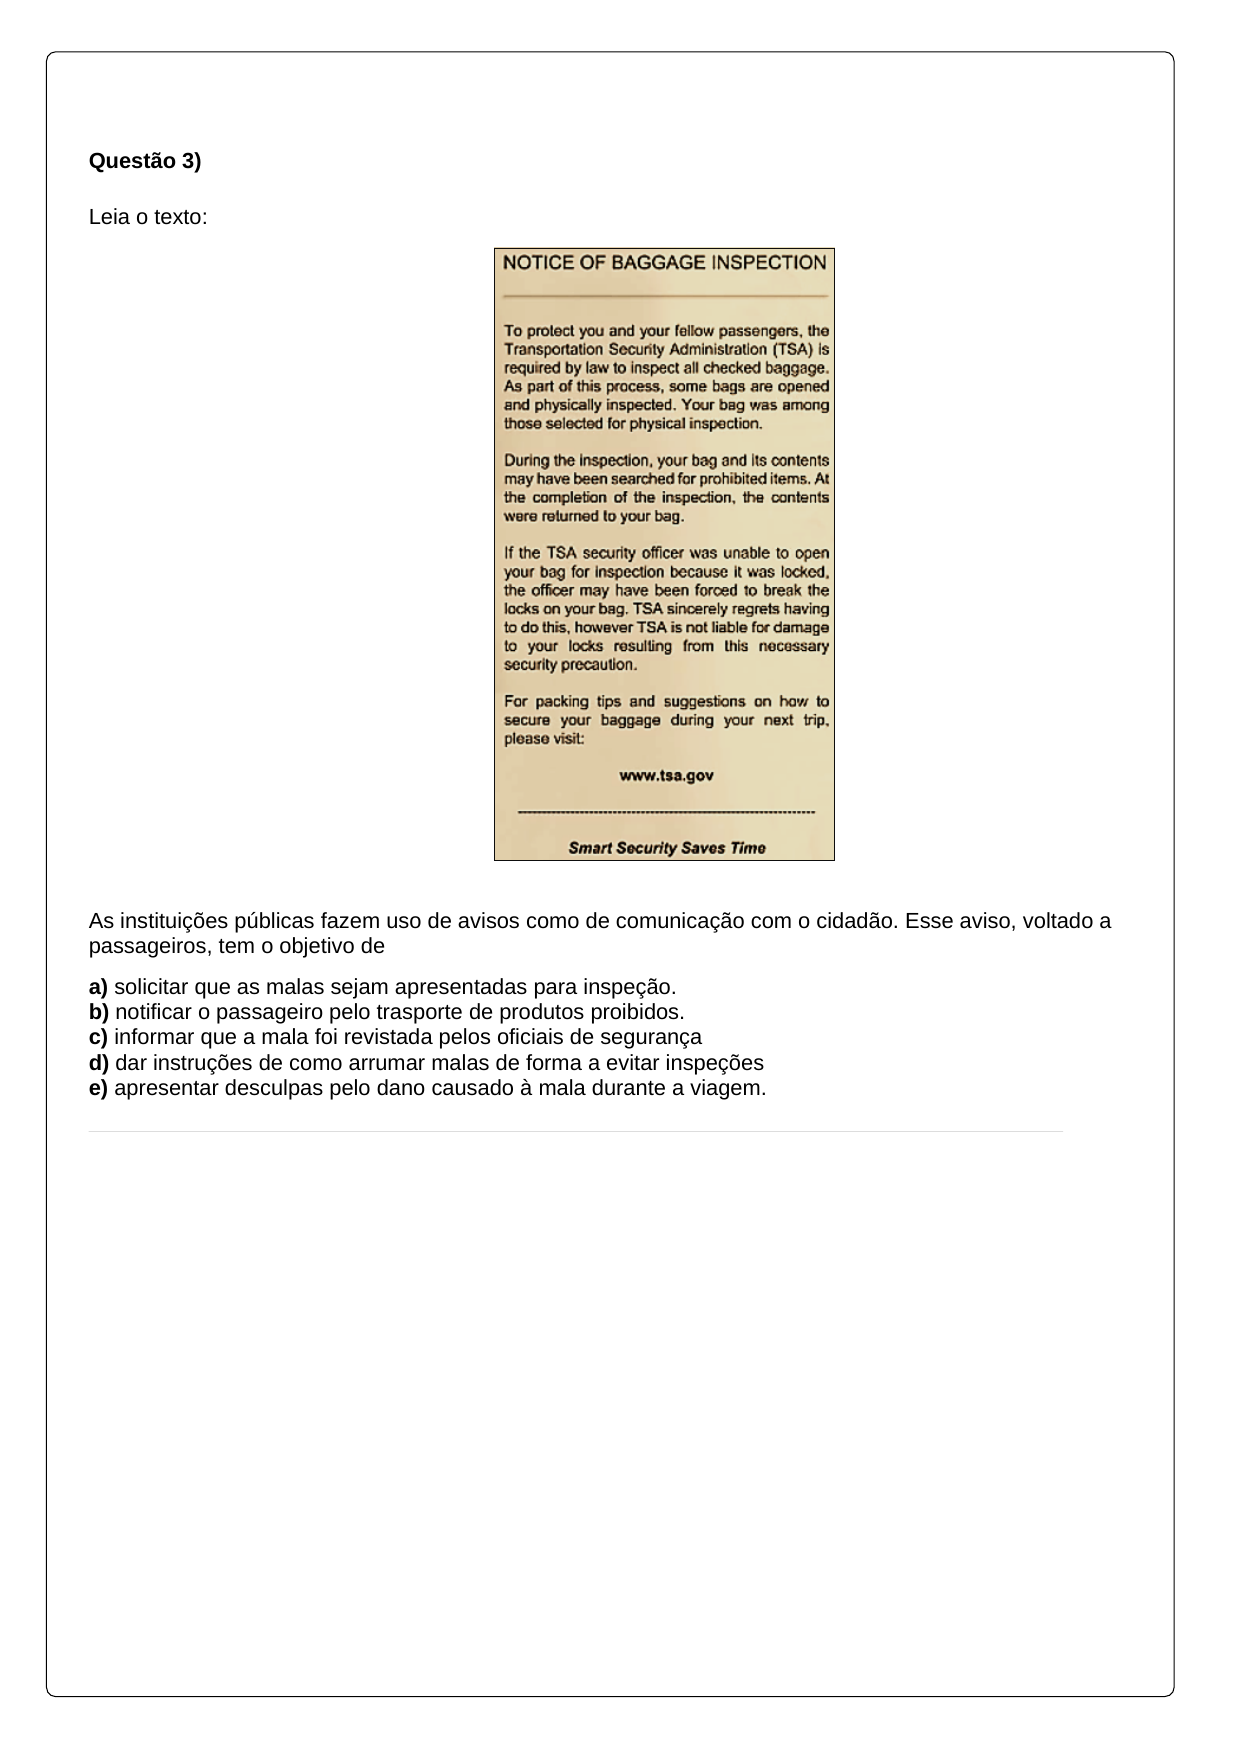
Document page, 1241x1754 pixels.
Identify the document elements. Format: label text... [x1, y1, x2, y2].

text a) solicitar que as malas sejam apresentadas para inspeção. b) notificar o passageiro pelo trasporte de produtos proibidos. c) informar que a mala foi revistada pelos oficiais de segurança d) dar instruções de como arrumar malas de forma a evitar inspeções e) apresentar desculpas pelo dano causado à mala durante a viagem. [88, 974, 1152, 1100]
text As instituições públicas fazem uso de avisos como de comunicação com o cidadão. Esse aviso, voltado a passageiros, tem o objetivo de [88, 908, 1152, 958]
text Questão 3) [88, 148, 1152, 173]
picture [495, 249, 834, 860]
text Leia o texto: [88, 204, 1152, 229]
